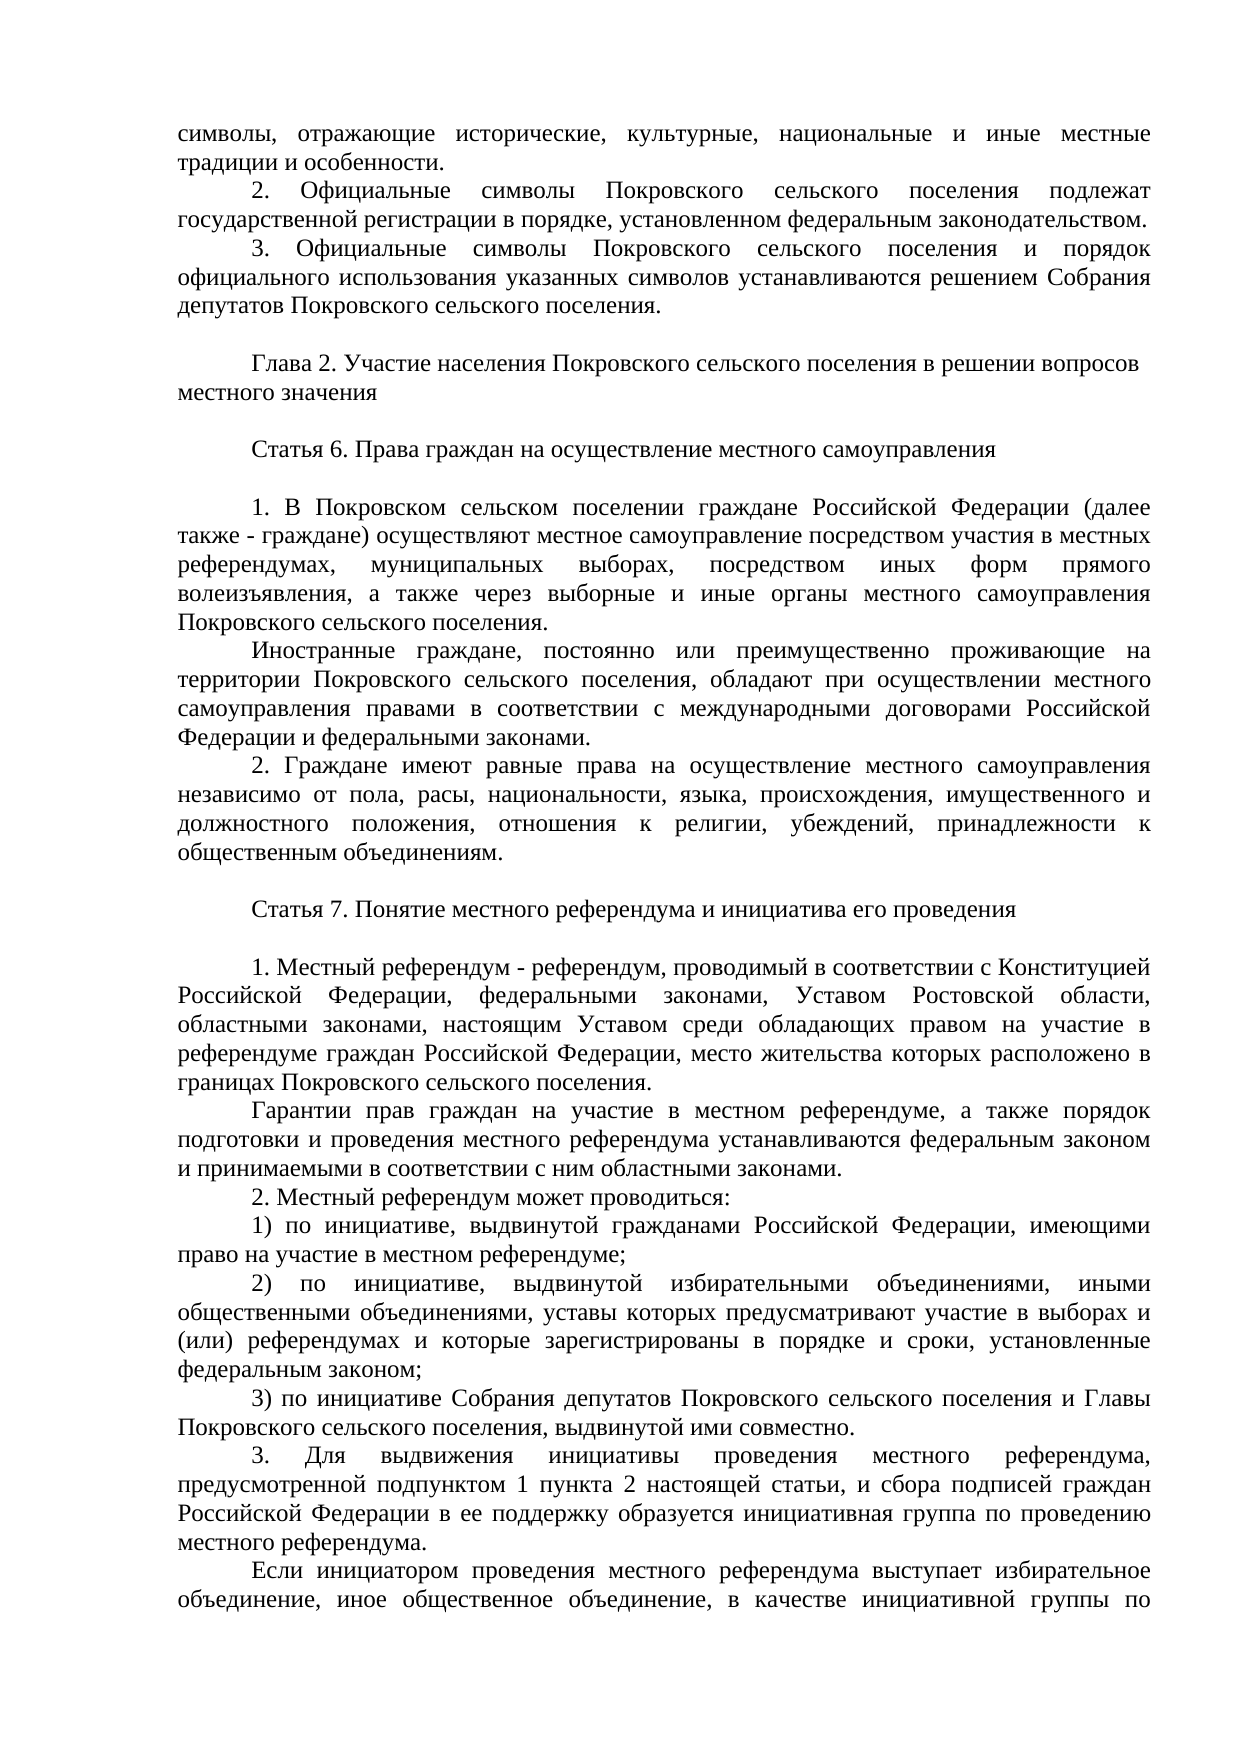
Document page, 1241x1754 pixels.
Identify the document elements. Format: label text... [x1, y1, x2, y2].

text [177, 118, 1152, 176]
text Глава 2. Участие населения Покровского сельского поселения в решении вопросов местного значения [177, 348, 1152, 406]
text 2. Местный референдум может проводиться: [177, 1182, 1152, 1211]
text 2. Граждане имеют равные права на осуществление местного самоуправления независимо от пола, расы, национальности, языка, происхождения, имущественного и должностного положения, отношения к религии, убеждений, принадлежности к общественным объединениям. [177, 751, 1152, 866]
text Статья 7. Понятие местного референдума и инициатива его проведения [177, 894, 1152, 923]
text Иностранные граждане, постоянно или преимущественно проживающие на территории Покровского сельского поселения, обладают при осуществлении местного самоуправления правами в соответствии с международными договорами Российской Федерации и федеральными законами. [177, 636, 1152, 751]
text 1. Местный референдум - референдум, проводимый в соответствии с Конституцией Российской Федерации, федеральными законами, Уставом Ростовской области, областными законами, настоящим Уставом среди обладающих правом на участие в референдуме граждан Российской Федерации, место жительства которых расположено в границах Покровского сельского поселения. [177, 952, 1152, 1096]
text 1) по инициативе, выдвинутой гражданами Российской Федерации, имеющими право на участие в местном референдуме; [177, 1211, 1152, 1268]
text Гарантии прав граждан на участие в местном референдуме, а также порядок подготовки и проведения местного референдума устанавливаются федеральным законом и принимаемыми в соответствии с ним областными законами. [177, 1096, 1152, 1182]
text Статья 6. Права граждан на осуществление местного самоуправления [177, 434, 1152, 463]
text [177, 1556, 1152, 1613]
text 2. Официальные символы Покровского сельского поселения подлежат государственной регистрации в порядке, установленном федеральным законодательством. [177, 176, 1152, 233]
text 3) по инициативе Собрания депутатов Покровского сельского поселения и Главы Покровского сельского поселения, выдвинутой ими совместно. [177, 1383, 1152, 1441]
text 1. В Покровском сельском поселении граждане Российской Федерации (далее также - граждане) осуществляют местное самоуправление посредством участия в местных референдумах, муниципальных выборах, посредством иных форм прямого волеизъявления, а также через выборные и иные органы местного самоуправления Покровского сельского поселения. [177, 492, 1152, 636]
text 3. Для выдвижения инициативы проведения местного референдума, предусмотренной подпунктом 1 пункта 2 настоящей статьи, и сбора подписей граждан Российской Федерации в ее поддержку образуется инициативная группа по проведению местного референдума. [177, 1441, 1152, 1556]
text 3. Официальные символы Покровского сельского поселения и порядок официального использования указанных символов устанавливаются решением Собрания депутатов Покровского сельского поселения. [177, 233, 1152, 319]
text 2) по инициативе, выдвинутой избирательными объединениями, иными общественными объединениями, уставы которых предусматривают участие в выборах и (или) референдумах и которые зарегистрированы в порядке и сроки, установленные федеральным законом; [177, 1268, 1152, 1383]
